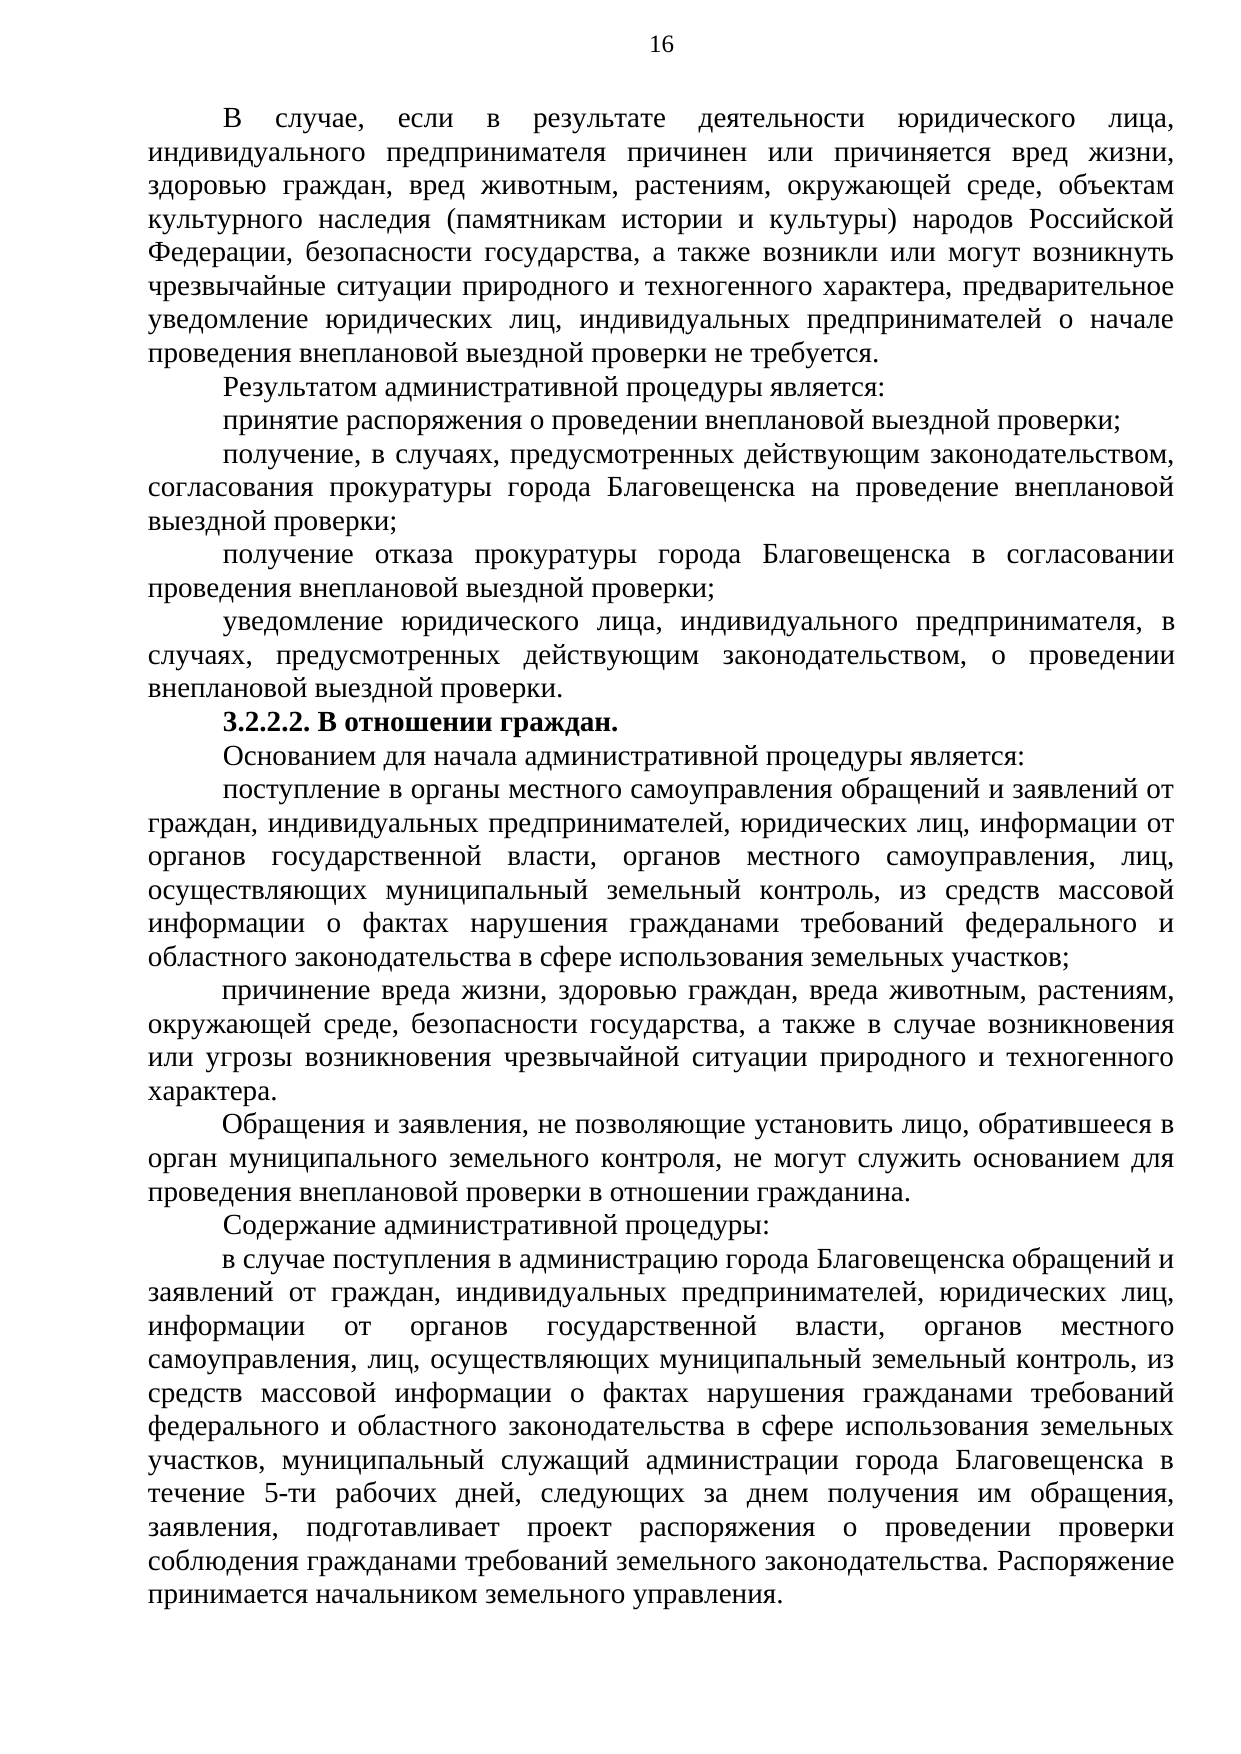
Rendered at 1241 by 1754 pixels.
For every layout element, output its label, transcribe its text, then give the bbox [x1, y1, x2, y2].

text 3.2.2.2. В отношении граждан. [148, 704, 1175, 738]
text Обращения и заявления, не позволяющие установить лицо, обратившееся в орган муниципального земельного контроля, не могут служить основанием для проведения внеплановой проверки в отношении гражданина. [148, 1107, 1175, 1207]
text В случае, если в результате деятельности юридического лица, индивидуального предпринимателя причинен или причиняется вред жизни, здоровью граждан, вред животным, растениям, окружающей среде, объектам культурного наследия (памятникам истории и культуры) народов Российской Федерации, безопасности государства, а также возникли или могут возникнуть чрезвычайные ситуации природного и техногенного характера, предварительное уведомление юридических лиц, индивидуальных предпринимателей о начале проведения внеплановой выездной проверки не требуется. [148, 100, 1175, 369]
text в случае поступления в администрацию города Благовещенска обращений и заявлений от граждан, индивидуальных предпринимателей, юридических лиц, информации от органов государственной власти, органов местного самоуправления, лиц, осуществляющих муниципальный земельный контроль, из средств массовой информации о фактах нарушения гражданами требований федерального и областного законодательства в сфере использования земельных участков, муниципальный служащий администрации города Благовещенска в течение 5-ти рабочих дней, следующих за днем получения им обращения, заявления, подготавливает проект распоряжения о проведении проверки соблюдения гражданами требований земельного законодательства. Распоряжение принимается начальником земельного управления. [148, 1241, 1175, 1610]
text поступление в органы местного самоуправления обращений и заявлений от граждан, индивидуальных предпринимателей, юридических лиц, информации от органов государственной власти, органов местного самоуправления, лиц, осуществляющих муниципальный земельный контроль, из средств массовой информации о фактах нарушения гражданами требований федерального и областного законодательства в сфере использования земельных участков; [148, 771, 1175, 972]
text уведомление юридического лица, индивидуального предпринимателя, в случаях, предусмотренных действующим законодательством, о проведении внеплановой выездной проверки. [148, 603, 1175, 704]
text получение отказа прокуратуры города Благовещенска в согласовании проведения внеплановой выездной проверки; [148, 536, 1175, 603]
text Результатом административной процедуры является: [148, 369, 1175, 402]
text принятие распоряжения о проведении внеплановой выездной проверки; [148, 402, 1175, 436]
text Основанием для начала административной процедуры является: [148, 738, 1175, 771]
text получение, в случаях, предусмотренных действующим законодательством, согласования прокуратуры города Благовещенска на проведение внеплановой выездной проверки; [148, 436, 1175, 536]
text причинение вреда жизни, здоровью граждан, вреда животным, растениям, окружающей среде, безопасности государства, а также в случае возникновения или угрозы возникновения чрезвычайной ситуации природного и техногенного характера. [148, 972, 1175, 1107]
text Содержание административной процедуры: [148, 1207, 1175, 1241]
